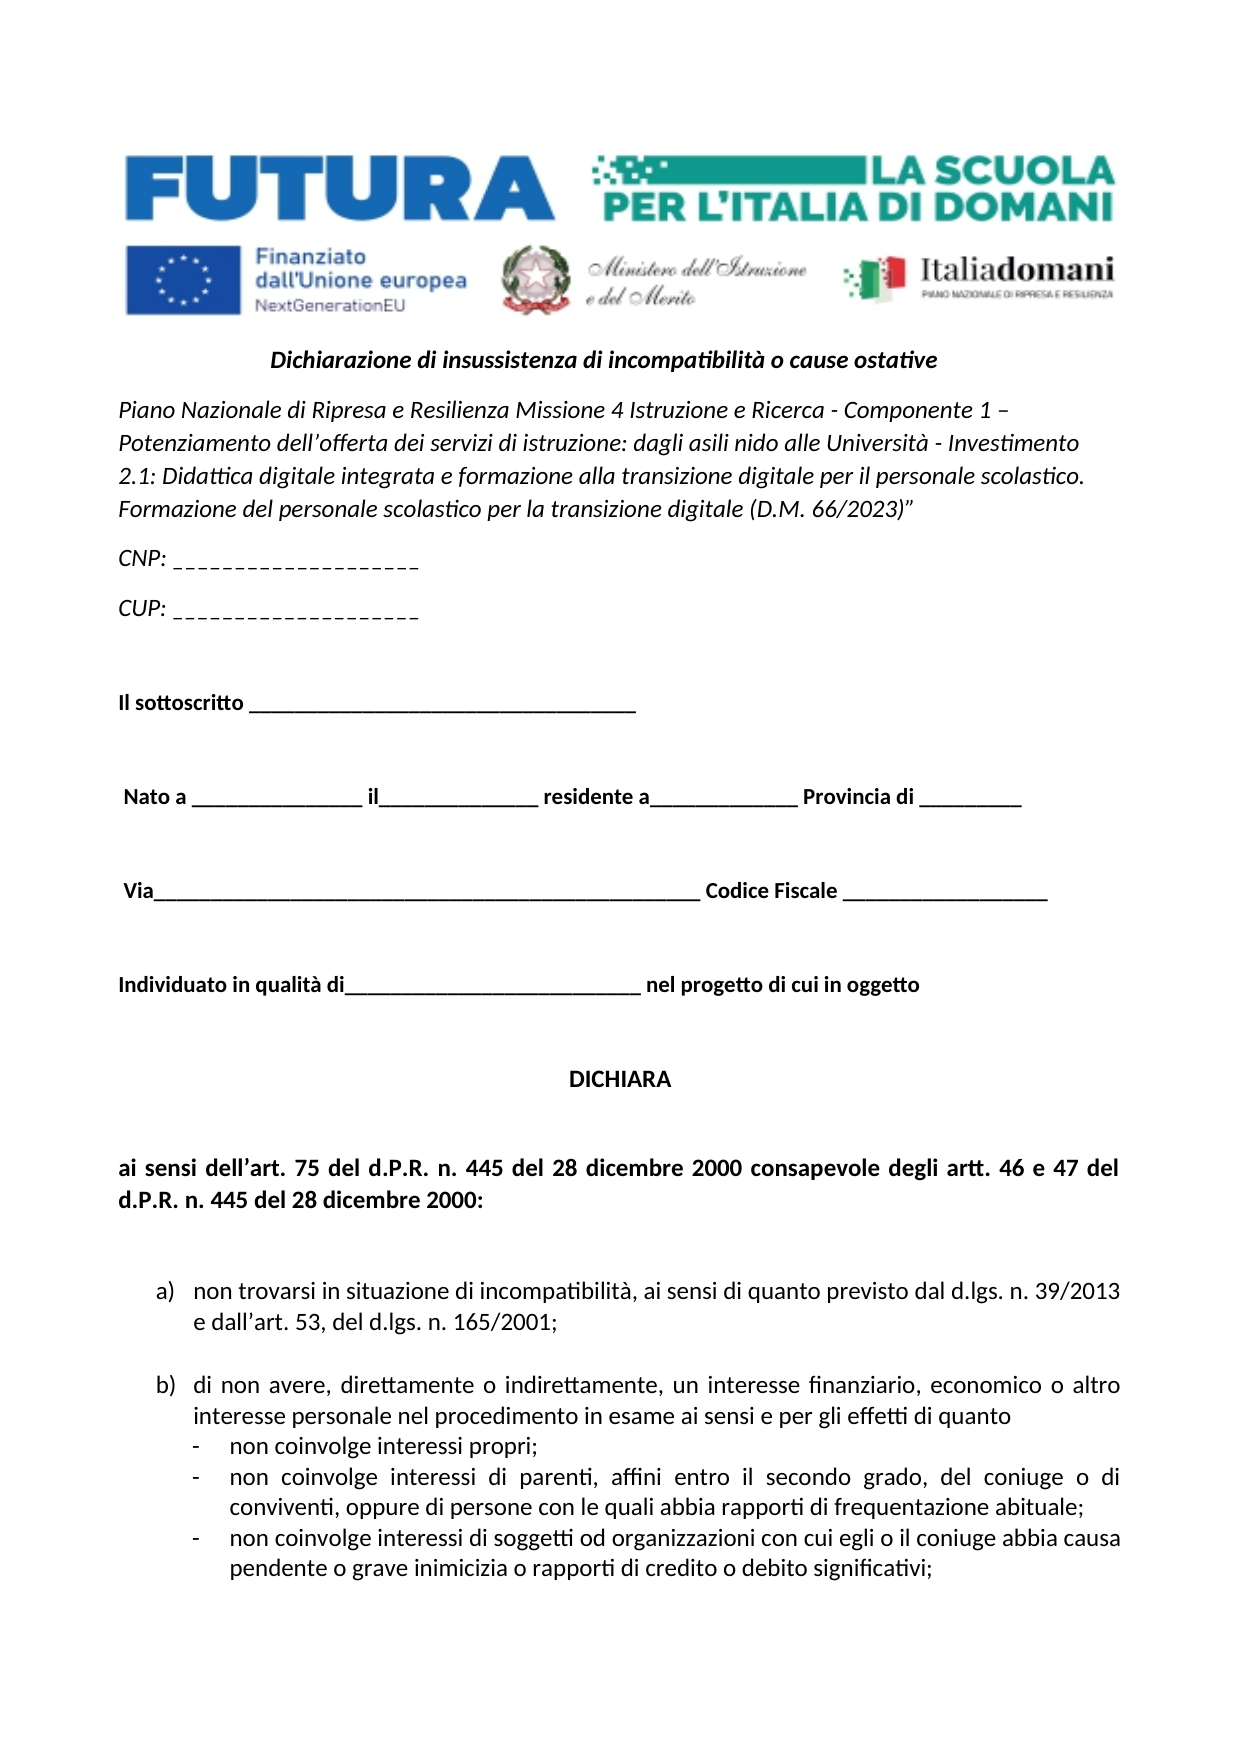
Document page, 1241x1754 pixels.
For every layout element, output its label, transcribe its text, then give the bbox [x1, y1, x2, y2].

text DICHIARA [118, 1064, 1122, 1094]
text CUP: ____________________ [118, 592, 1092, 622]
list non coinvolge interessi propri; [192, 1431, 1122, 1461]
text Individuato in qualità di__________________________ nel progetto di cui in oggetto [118, 970, 1122, 998]
text Via________________________________________________ Codice Fiscale __________________ [118, 876, 1122, 904]
text CNP: ____________________ [118, 542, 1092, 573]
text Nato a _______________ il______________ residente a_____________ Provincia di _________ [118, 782, 1122, 810]
list non trovarsi in situazione di incompatibilità, ai sensi di quanto previsto dal d.lgs. n. 39/2013 e dall’art. 53, del d.lgs. n. 165/2001; [156, 1276, 1122, 1337]
list di non avere, direttamente o indirettamente, un interesse finanziario, economico o altro interesse personale nel procedimento in esame ai sensi e per gli effetti di quanto [156, 1369, 1122, 1431]
list non coinvolge interessi di soggetti od organizzazioni con cui egli o il coniuge abbia causa pendente o grave inimicizia o rapporti di credito o debito significativi; [192, 1522, 1122, 1583]
picture [118, 147, 1123, 326]
list non coinvolge interessi di parenti, affini entro il secondo grado, del coniuge o di conviventi, oppure di persone con le quali abbia rapporti di frequentazione abituale; [192, 1461, 1122, 1522]
text ai sensi dell’art. 75 del d.P.R. n. 445 del 28 dicembre 2000 consapevole degli artt. 46 e 47 del d.P.R. n. 445 del 28 dicembre 2000: [118, 1152, 1122, 1215]
text Il sottoscritto __________________________________ [118, 688, 1122, 716]
text Piano Nazionale di Ripresa e Resilienza Missione 4 Istruzione e Ricerca - Componente 1 – Potenziamento dell’offerta dei servizi di istruzione: dagli asili nido alle Università - Investimento 2.1: Didattica digitale integrata e formazione alla transizione digitale per il personale scolastico. Formazione del personale scolastico per la transizione digitale (D.M. 66/2023)” [118, 394, 1092, 523]
text Dichiarazione di insussistenza di incompatibilità o cause ostative [118, 344, 1092, 375]
